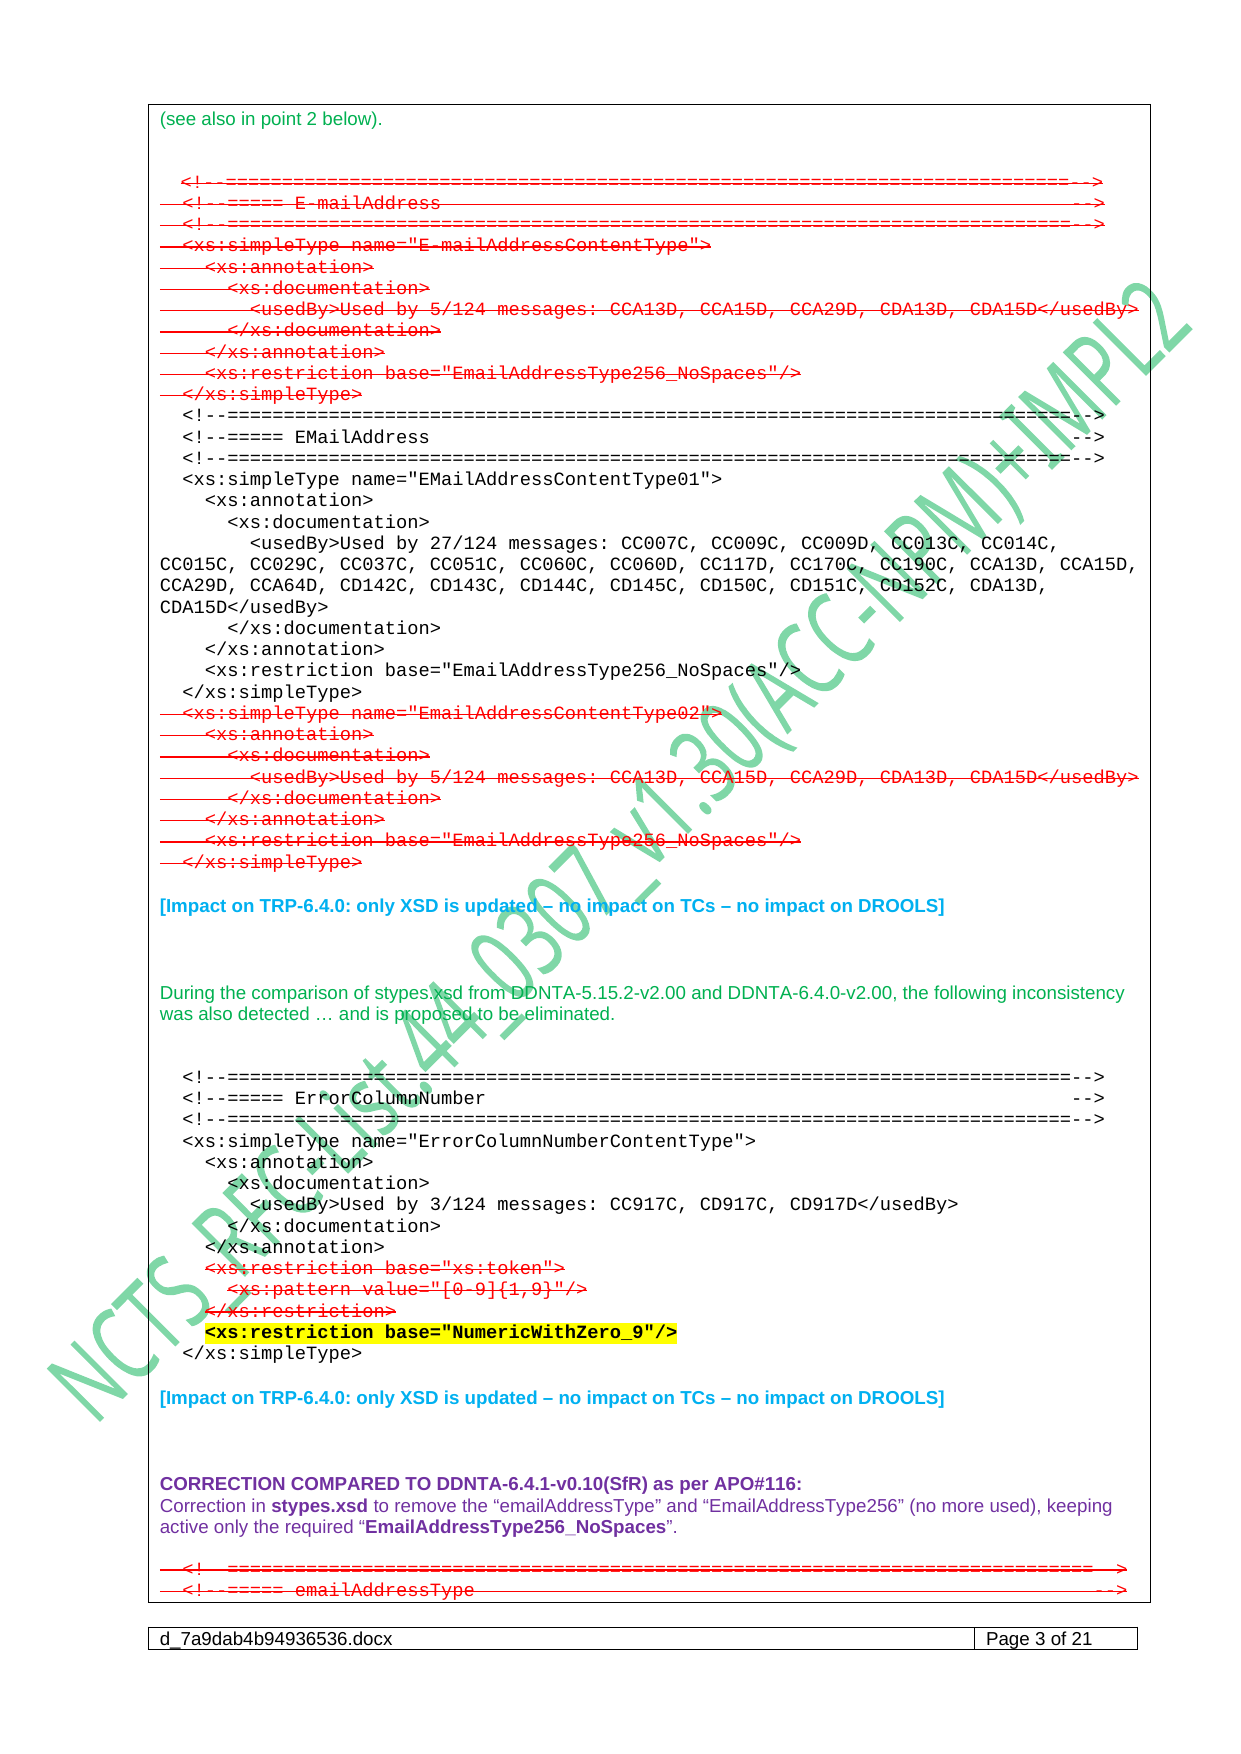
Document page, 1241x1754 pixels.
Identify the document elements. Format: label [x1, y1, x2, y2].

table_header [149, 105, 1150, 1602]
